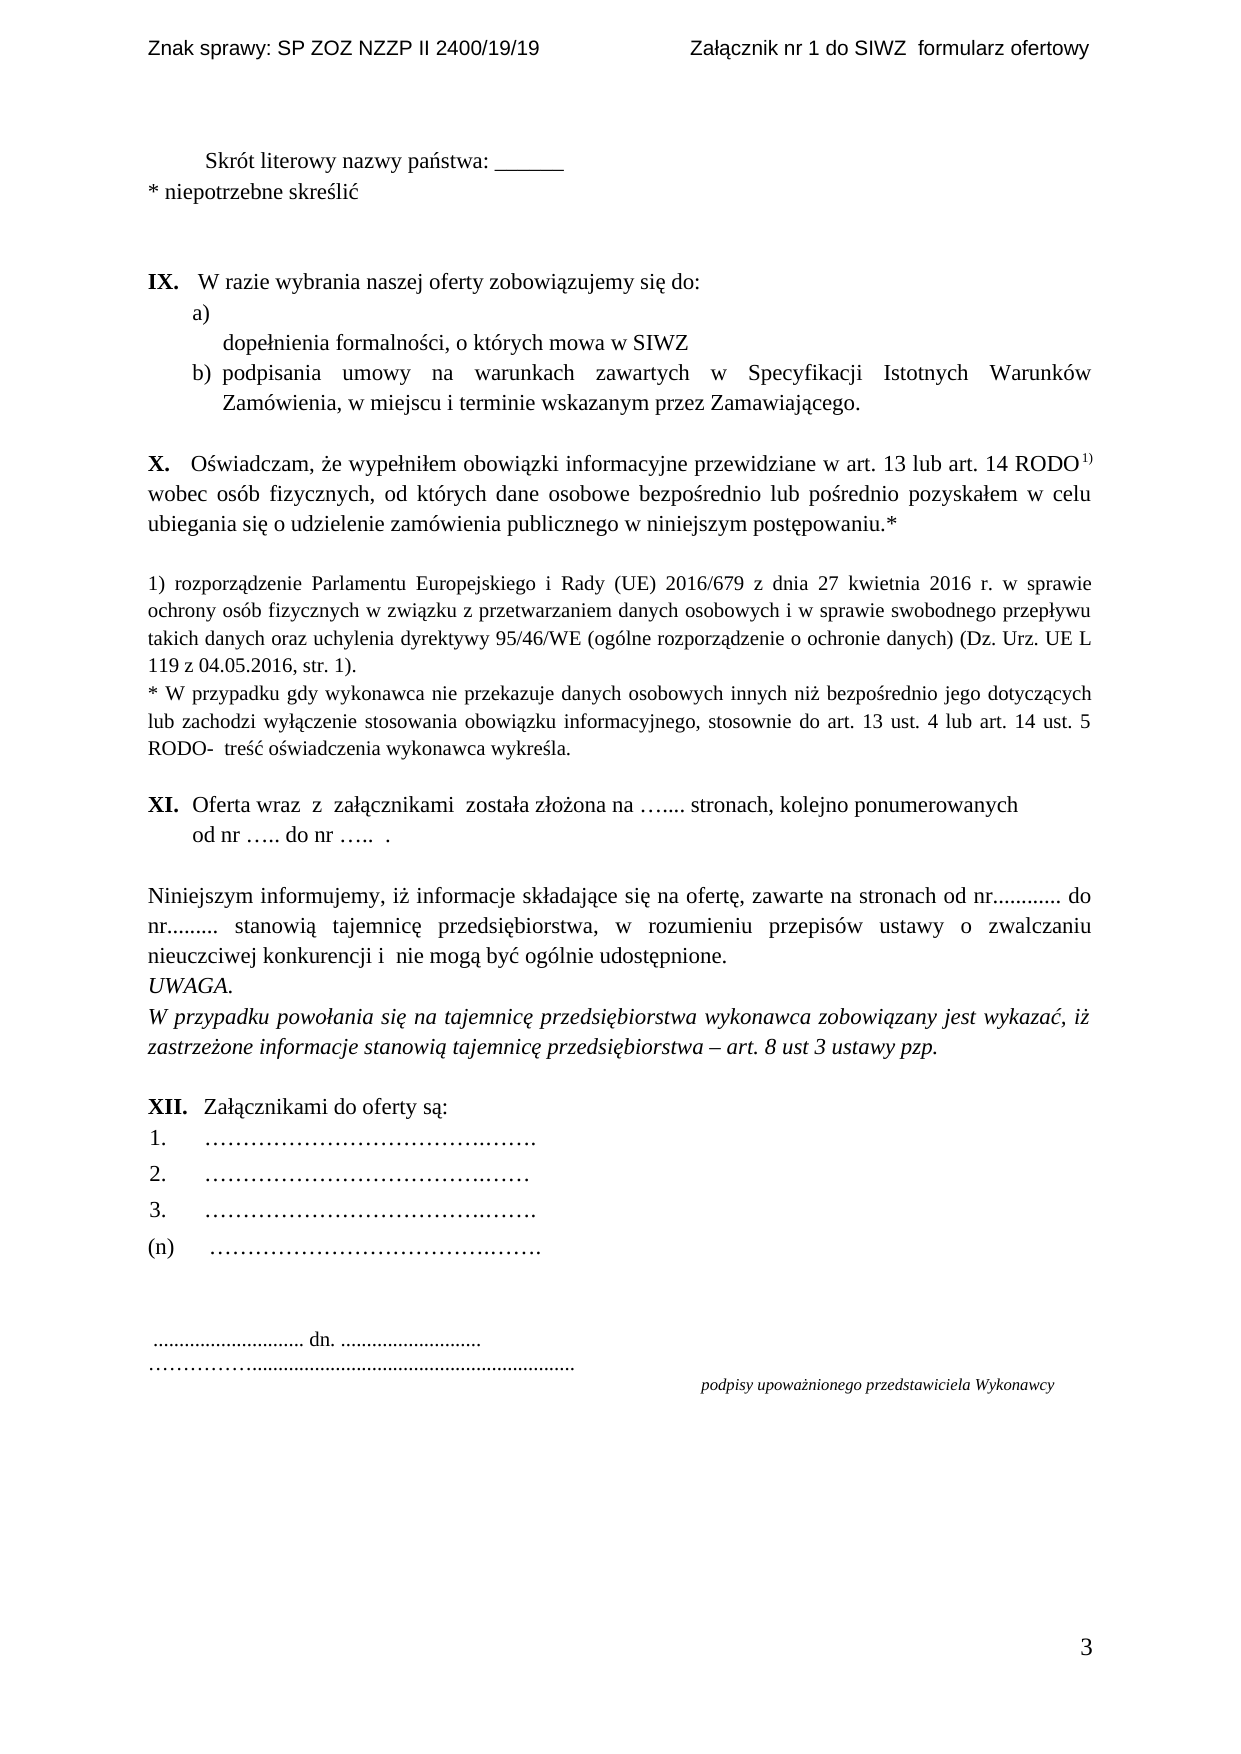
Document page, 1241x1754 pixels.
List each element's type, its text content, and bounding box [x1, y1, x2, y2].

list podpisania umowy na warunkach zawartych w Specyfikacji Istotnych Warunków Zamówienia, w miejscu i terminie wskazanym przez Zamawiającego. [192, 359, 1093, 416]
subtitle UWAGA. [148, 973, 1093, 999]
text podpisy upoważnionego przedstawiciela Wykonawcy [664, 1375, 1093, 1394]
subtitle od nr ….. do nr ….. . [148, 822, 1093, 848]
text (n) ……………………………….……. [148, 1233, 1093, 1259]
subtitle 1) rozporządzenie Parlamentu Europejskiego i Rady (UE) 2016/679 z dnia 27 kwietnia 2016 r. w sprawie ochrony osób fizycznych w związku z przetwarzaniem danych osobowych i w sprawie swobodnego przepływu takich danych oraz uchylenia dyrektywy 95/46/WE (ogólne rozporządzenie o ochronie danych) (Dz. Urz. UE L 119 z 04.05.2016, str. 1). [148, 571, 1093, 677]
text * niepotrzebne skreślić [148, 178, 1093, 204]
subtitle W razie wybrania naszej oferty zobowiązujemy się do: [148, 268, 1093, 295]
text Skrót literowy nazwy państwa: ______ [148, 148, 1093, 174]
list ……………………………….……. [166, 1124, 1093, 1150]
subtitle * W przypadku gdy wykonawca nie przekazuje danych osobowych innych niż bezpośrednio jego dotyczących lub zachodzi wyłączenie stosowania obowiązku informacyjnego, stosownie do art. 13 ust. 4 lub art. 14 ust. 5 RODO- treść oświadczenia wykonawca wykreśla. [148, 681, 1093, 760]
text ............................. dn. ........................... …………….............................................................. [148, 1327, 1093, 1375]
subtitle Niniejszym informujemy, iż informacje składające się na ofertę, zawarte na stronach od nr............ do nr......... stanowią tajemnicę przedsiębiorstwa, w rozumieniu przepisów ustawy o zwalczaniu nieuczciwej konkurencji i nie mogą być ogólnie udostępnione. [148, 882, 1093, 969]
subtitle W przypadku powołania się na tajemnicę przedsiębiorstwa wykonawca zobowiązany jest wykazać, iż zastrzeżone informacje stanowią tajemnicę przedsiębiorstwa – art. 8 ust 3 ustawy pzp. [148, 1003, 1093, 1059]
subtitle Załącznikami do oferty są: [148, 1093, 1093, 1120]
list ……………………………….…… [166, 1160, 1093, 1186]
subtitle Oświadczam, że wypełniłem obowiązki informacyjne przewidziane w art. 13 lub art. 14 RODO1) wobec osób fizycznych, od których dane osobowe bezpośrednio lub pośrednio pozyskałem w celu ubiegania się o udzielenie zamówienia publicznego w niniejszym postępowaniu.* [148, 450, 1093, 536]
list dopełnienia formalności, o których mowa w SIWZ [192, 299, 1093, 355]
list ……………………………….……. [166, 1197, 1093, 1223]
subtitle Oferta wraz z załącznikami została złożona na ….... stronach, kolejno ponumerowanych [148, 791, 1093, 818]
